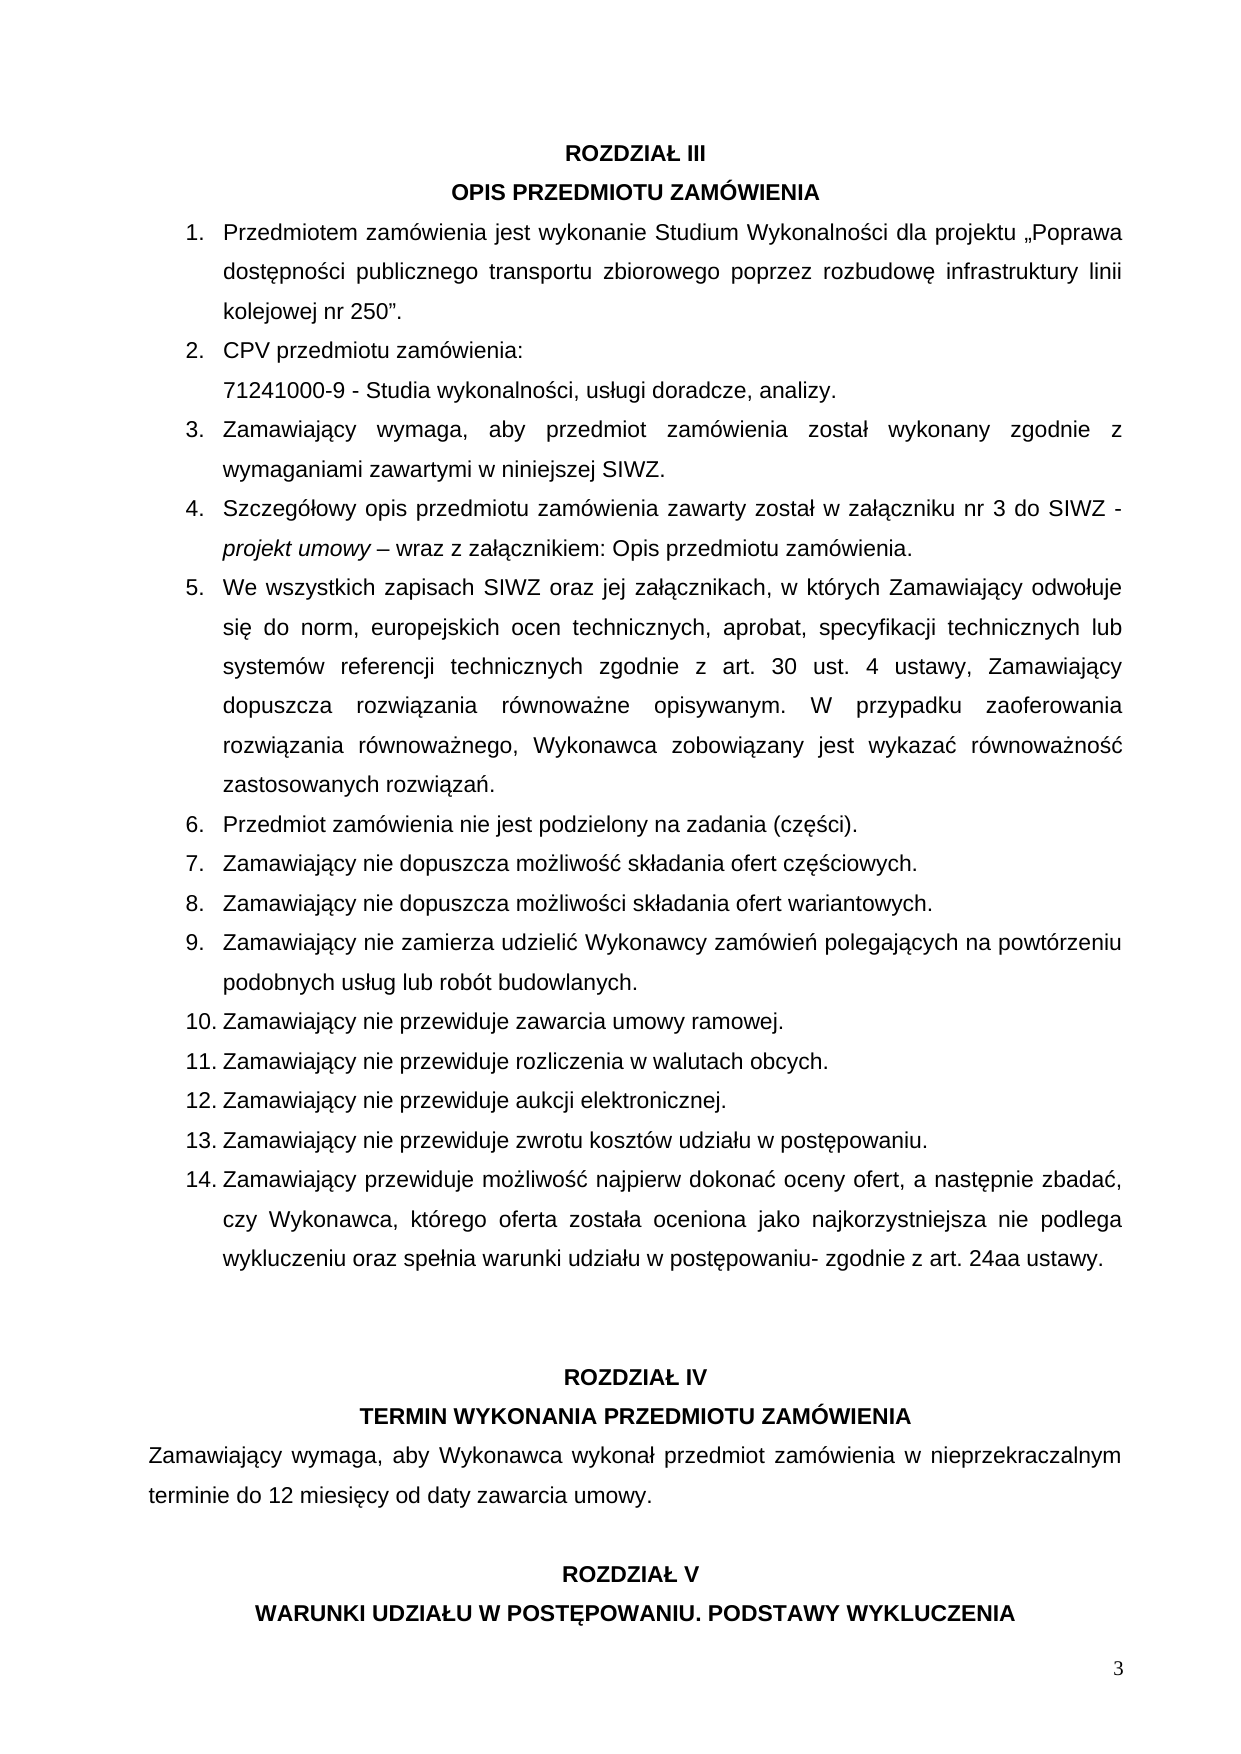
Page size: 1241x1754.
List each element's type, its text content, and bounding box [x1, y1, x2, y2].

list CPV przedmiotu zamówienia: [185, 337, 1123, 363]
list Zamawiający nie przewiduje zwrotu kosztów udziału w postępowaniu. [185, 1127, 1123, 1153]
list Szczegółowy opis przedmiotu zamówienia zawarty został w załączniku nr 3 do SIWZ - projekt umowy – wraz z załącznikiem: Opis przedmiotu zamówienia. [185, 495, 1123, 561]
text ROZDZIAŁ III [148, 140, 1123, 166]
text TERMIN WYKONANIA PRZEDMIOTU ZAMÓWIENIA [148, 1403, 1123, 1429]
text Zamawiający wymaga, aby Wykonawca wykonał przedmiot zamówienia w nieprzekraczalnym terminie do 12 miesięcy od daty zawarcia umowy. [148, 1442, 1123, 1508]
list Zamawiający wymaga, aby przedmiot zamówienia został wykonany zgodnie z wymaganiami zawartymi w niniejszej SIWZ. [185, 416, 1123, 482]
list Zamawiający nie dopuszcza możliwości składania ofert wariantowych. [185, 890, 1123, 916]
list Zamawiający nie przewiduje zawarcia umowy ramowej. [185, 1008, 1123, 1034]
list Zamawiający nie zamierza udzielić Wykonawcy zamówień polegających na powtórzeniu podobnych usług lub robót budowlanych. [185, 929, 1123, 995]
text OPIS PRZEDMIOTU ZAMÓWIENIA [148, 179, 1123, 206]
list Przedmiot zamówienia nie jest podzielony na zadania (części). [185, 811, 1123, 837]
text 71241000-9 - Studia wykonalności, usługi doradcze, analizy. [223, 377, 1123, 403]
list Przedmiotem zamówienia jest wykonanie Studium Wykonalności dla projektu „Poprawa dostępności publicznego transportu zbiorowego poprzez rozbudowę infrastruktury linii kolejowej nr . [185, 219, 1123, 324]
list We wszystkich zapisach SIWZ oraz jej załącznikach, w których Zamawiający odwołuje się do norm, europejskich ocen technicznych, aprobat, specyfikacji technicznych lub systemów referencji technicznych zgodnie z art. 30 ust. 4 ustawy, Zamawiający dopuszcza rozwiązania równoważne opisywanym. W przypadku zaoferowania rozwiązania równoważnego, Wykonawca zobowiązany jest wykazać równoważność zastosowanych rozwiązań. [185, 574, 1123, 798]
text ROZDZIAŁ IV [148, 1363, 1123, 1390]
list Zamawiający nie dopuszcza możliwość składania ofert częściowych. [185, 850, 1123, 877]
list Zamawiający nie przewiduje aukcji elektronicznej. [185, 1087, 1123, 1113]
list Zamawiający nie przewiduje rozliczenia w walutach obcych. [185, 1048, 1123, 1074]
list Zamawiający przewiduje możliwość najpierw dokonać oceny ofert, a następnie zbadać, czy Wykonawca, którego oferta została oceniona jako najkorzystniejsza nie podlega wykluczeniu oraz spełnia warunki udziału w postępowaniu- zgodnie z art. 24aa ustawy. [185, 1166, 1123, 1271]
text WARUNKI UDZIAŁU W POSTĘPOWANIU. PODSTAWY WYKLUCZENIA [148, 1600, 1123, 1627]
text ROZDZIAŁ V [148, 1561, 1123, 1587]
